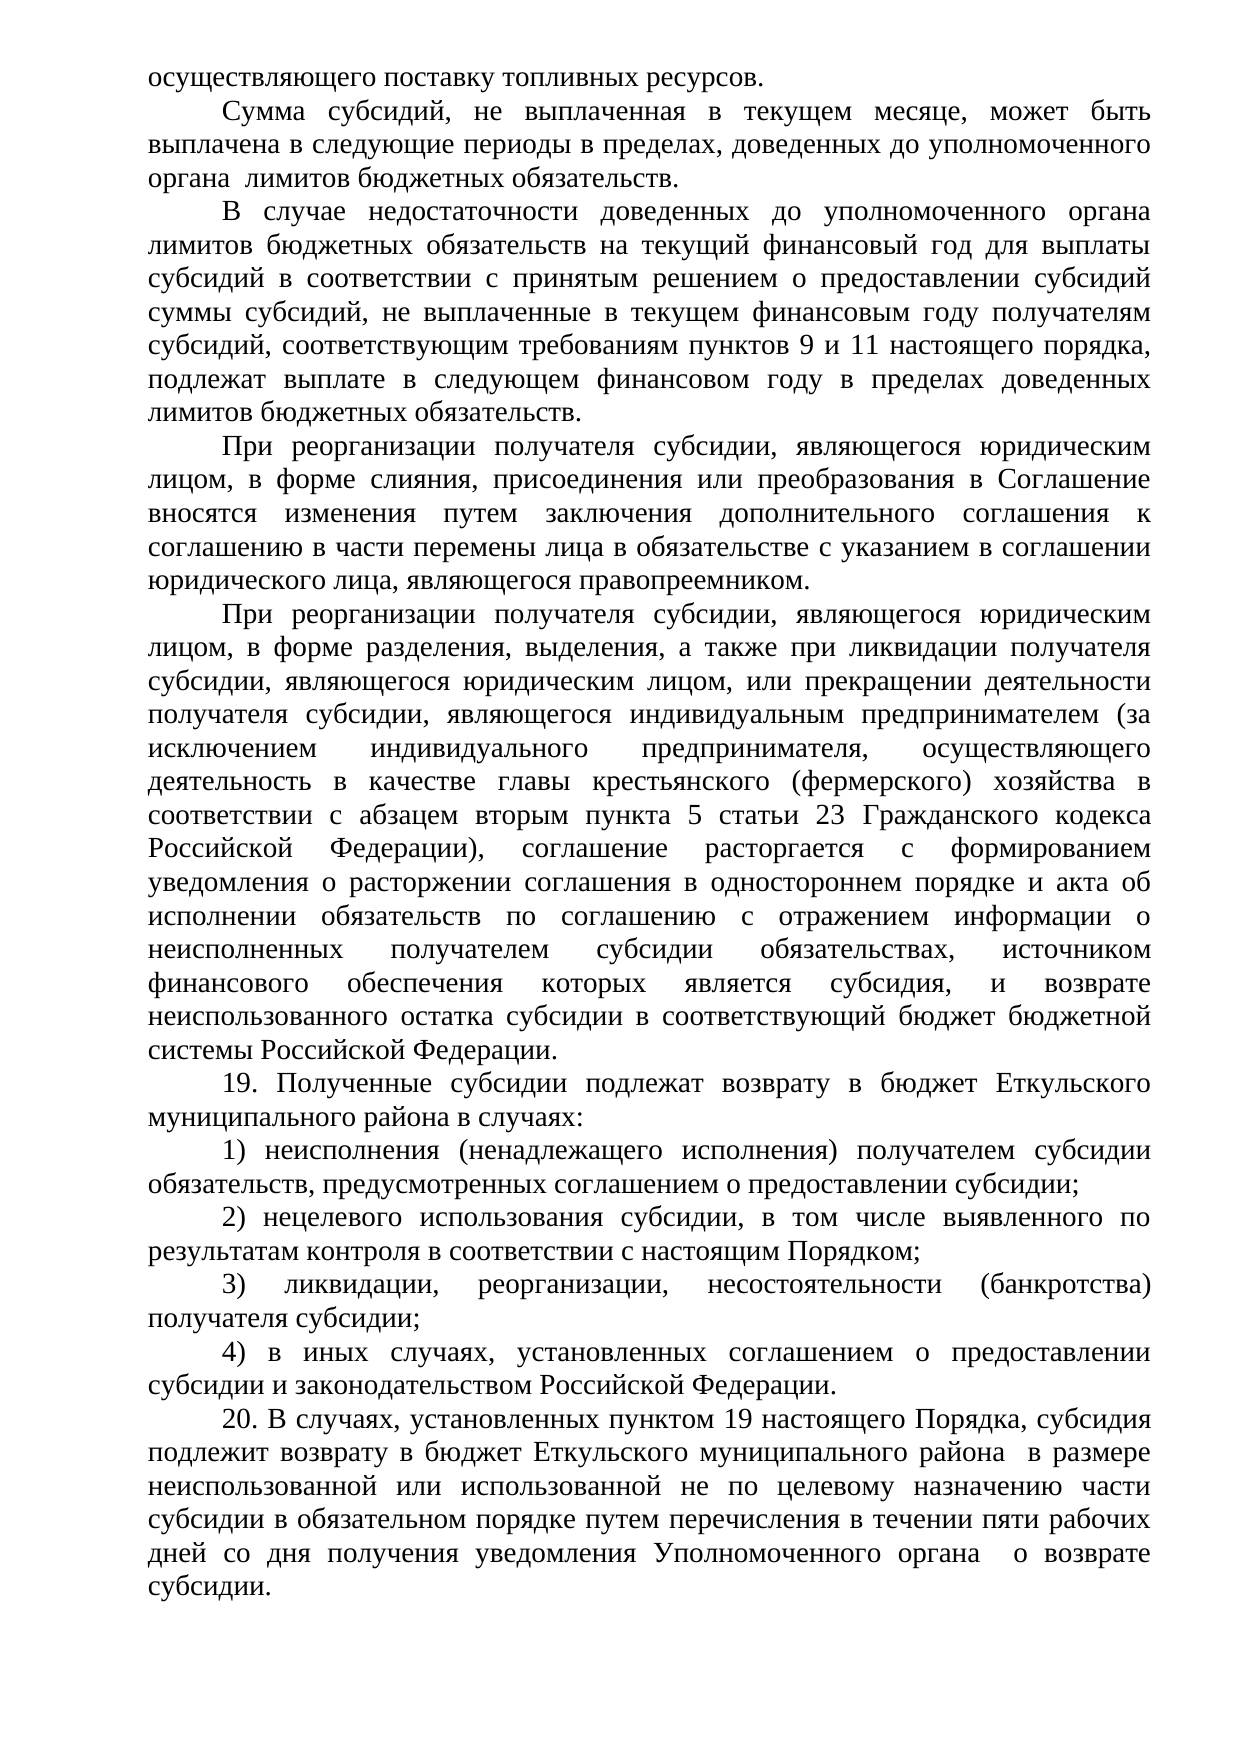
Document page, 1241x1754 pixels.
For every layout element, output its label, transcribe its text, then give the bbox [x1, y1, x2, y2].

text При реорганизации получателя субсидии, являющегося юридическим лицом, в форме слияния, присоединения или преобразования в Соглашение вносятся изменения путем заключения дополнительного соглашения к соглашению в части перемены лица в обязательстве с указанием в соглашении юридического лица, являющегося правопреемником. [148, 428, 1152, 596]
text 20. В случаях, установленных пунктом 19 настоящего Порядка, субсидия подлежит возврату в бюджет Еткульского муниципального района в размере неиспользованной или использованной не по целевому назначению части субсидии в обязательном порядке путем перечисления в течении пяти рабочих дней со дня получения уведомления Уполномоченного органа о возврате субсидии. [148, 1401, 1152, 1602]
text Сумма субсидий, не выплаченная в текущем месяце, может быть выплачена в следующие периоды в пределах, доведенных до уполномоченного органа лимитов бюджетных обязательств. [148, 93, 1152, 193]
text 4) в иных случаях, установленных соглашением о предоставлении субсидии и законодательством Российской Федерации. [148, 1334, 1152, 1401]
text 3) ликвидации, реорганизации, несостоятельности (банкротства) получателя субсидии; [148, 1267, 1152, 1334]
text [148, 59, 1152, 93]
text 1) неисполнения (ненадлежащего исполнения) получателем субсидии обязательств, предусмотренных соглашением о предоставлении субсидии; [148, 1132, 1152, 1199]
text В случае недостаточности доведенных до уполномоченного органа лимитов бюджетных обязательств на текущий финансовый год для выплаты субсидий в соответствии с принятым решением о предоставлении субсидий суммы субсидий, не выплаченные в текущем финансовым году получателям субсидий, соответствующим требованиям пунктов 9 и 11 настоящего порядка, подлежат выплате в следующем финансовом году в пределах доведенных лимитов бюджетных обязательств. [148, 193, 1152, 428]
text 2) нецелевого использования субсидии, в том числе выявленного по результатам контроля в соответствии с настоящим Порядком; [148, 1199, 1152, 1267]
text При реорганизации получателя субсидии, являющегося юридическим лицом, в форме разделения, выделения, а также при ликвидации получателя субсидии, являющегося юридическим лицом, или прекращении деятельности получателя субсидии, являющегося индивидуальным предпринимателем (за исключением индивидуального предпринимателя, осуществляющего деятельность в качестве главы крестьянского (фермерского) хозяйства в соответствии с абзацем вторым пункта 5 статьи 23 Гражданского кодекса Российской Федерации), соглашение расторгается с формированием уведомления о расторжении соглашения в одностороннем порядке и акта об исполнении обязательств по соглашению с отражением информации о неисполненных получателем субсидии обязательствах, источником финансового обеспечения которых является субсидия, и возврате неиспользованного остатка субсидии в соответствующий бюджет бюджетной системы Российской Федерации. [148, 596, 1152, 1065]
text 19. Полученные субсидии подлежат возврату в бюджет Еткульского муниципального района в случаях: [148, 1065, 1152, 1132]
